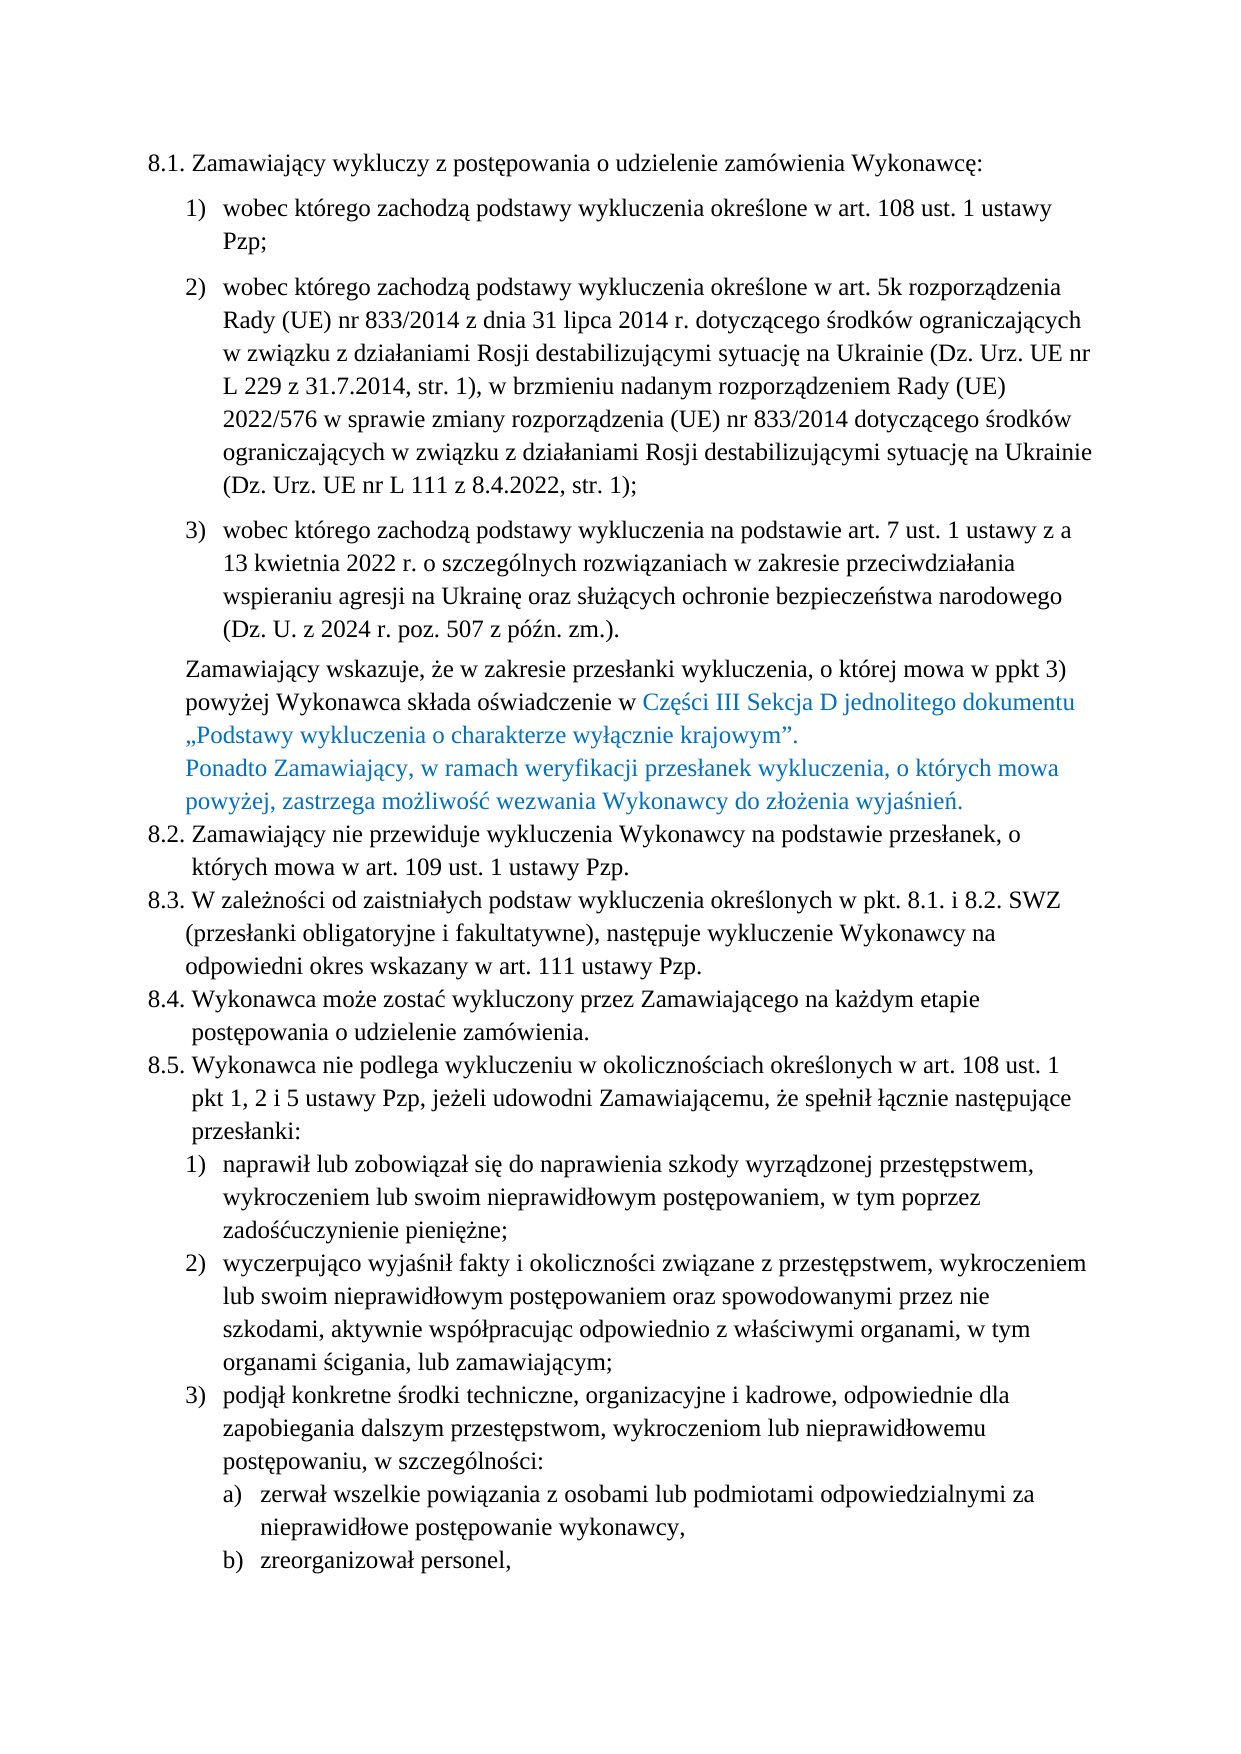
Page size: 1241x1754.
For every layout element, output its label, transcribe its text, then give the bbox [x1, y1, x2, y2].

list naprawił lub zobowiązał się do naprawienia szkody wyrządzonej przestępstwem, wykroczeniem lub swoim nieprawidłowym postępowaniem, w tym poprzez zadośćuczynienie pieniężne; [185, 1149, 1093, 1244]
list podjął konkretne środki techniczne, organizacyjne i kadrowe, odpowiednie dla zapobiegania dalszym przestępstwom, wykroczeniom lub nieprawidłowemu postępowaniu, w szczególności: [185, 1380, 1093, 1475]
text 8.5. Wykonawca nie podlega wykluczeniu w okolicznościach określonych w art. 108 ust. 1 pkt 1, 2 i 5 ustawy Pzp, jeżeli udowodni Zamawiającemu, że spełnił łącznie następujące przesłanki: [148, 1050, 1093, 1145]
list wobec którego zachodzą podstawy wykluczenia określone w art. 108 ust. 1 ustawy Pzp; [185, 193, 1093, 255]
text 8.4. Wykonawca może zostać wykluczony przez Zamawiającego na każdym etapie postępowania o udzielenie zamówienia. [148, 984, 1093, 1046]
list wyczerpująco wyjaśnił fakty i okoliczności związane z przestępstwem, wykroczeniem lub swoim nieprawidłowym postępowaniem oraz spowodowanymi przez nie szkodami, aktywnie współpracując odpowiednio z właściwymi organami, w tym organami ścigania, lub zamawiającym; [185, 1248, 1093, 1376]
subtitle 8.1. Zamawiający wykluczy z postępowania o udzielenie zamówienia Wykonawcę: [148, 148, 1093, 176]
list zreorganizował personel, [223, 1545, 1093, 1574]
text 8.2. Zamawiający nie przewiduje wykluczenia Wykonawcy na podstawie przesłanek, o których mowa w art. 109 ust. 1 ustawy Pzp. [148, 819, 1093, 881]
list wobec którego zachodzą podstawy wykluczenia określone w art. 5k rozporządzenia Rady (UE) nr 833/2014 z dnia 31 lipca 2014 r. dotyczącego środków ograniczających w związku z działaniami Rosji destabilizującymi sytuację na Ukrainie (Dz. Urz. UE nr L 229 z 31.7.2014, str. 1), w brzmieniu nadanym rozporządzeniem Rady (UE) 2022/576 w sprawie zmiany rozporządzenia (UE) nr 833/2014 dotyczącego środków ograniczających w związku z działaniami Rosji destabilizującymi sytuację na Ukrainie (Dz. Urz. UE nr L 111 z 8.4.2022, str. 1); [185, 272, 1093, 498]
text 8.3. W zależności od zaistniałych podstaw wykluczenia określonych w pkt. 8.1. i 8.2. SWZ (przesłanki obligatoryjne i fakultatywne), następuje wykluczenie Wykonawcy na odpowiedni okres wskazany w art. 111 ustawy Pzp. [148, 885, 1093, 979]
text Zamawiający wskazuje, że w zakresie przesłanki wykluczenia, o której mowa w ppkt 3) powyżej Wykonawca składa oświadczenie w Części III Sekcja D jednolitego dokumentu „Podstawy wykluczenia o charakterze wyłącznie krajowym”. Ponadto Zamawiający, w ramach weryfikacji przesłanek wykluczenia, o których mowa powyżej, zastrzega możliwość wezwania Wykonawcy do złożenia wyjaśnień. [185, 654, 1093, 814]
list wobec którego zachodzą podstawy wykluczenia na podstawie art. 7 ust. 1 ustawy z a 13 kwietnia 2022 r. o szczególnych rozwiązaniach w zakresie przeciwdziałania wspieraniu agresji na Ukrainę oraz służących ochronie bezpieczeństwa narodowego (Dz. U. z 2024 r. poz. 507 z późn. zm.). [185, 515, 1093, 643]
list zerwał wszelkie powiązania z osobami lub podmiotami odpowiedzialnymi za nieprawidłowe postępowanie wykonawcy, [223, 1479, 1093, 1541]
